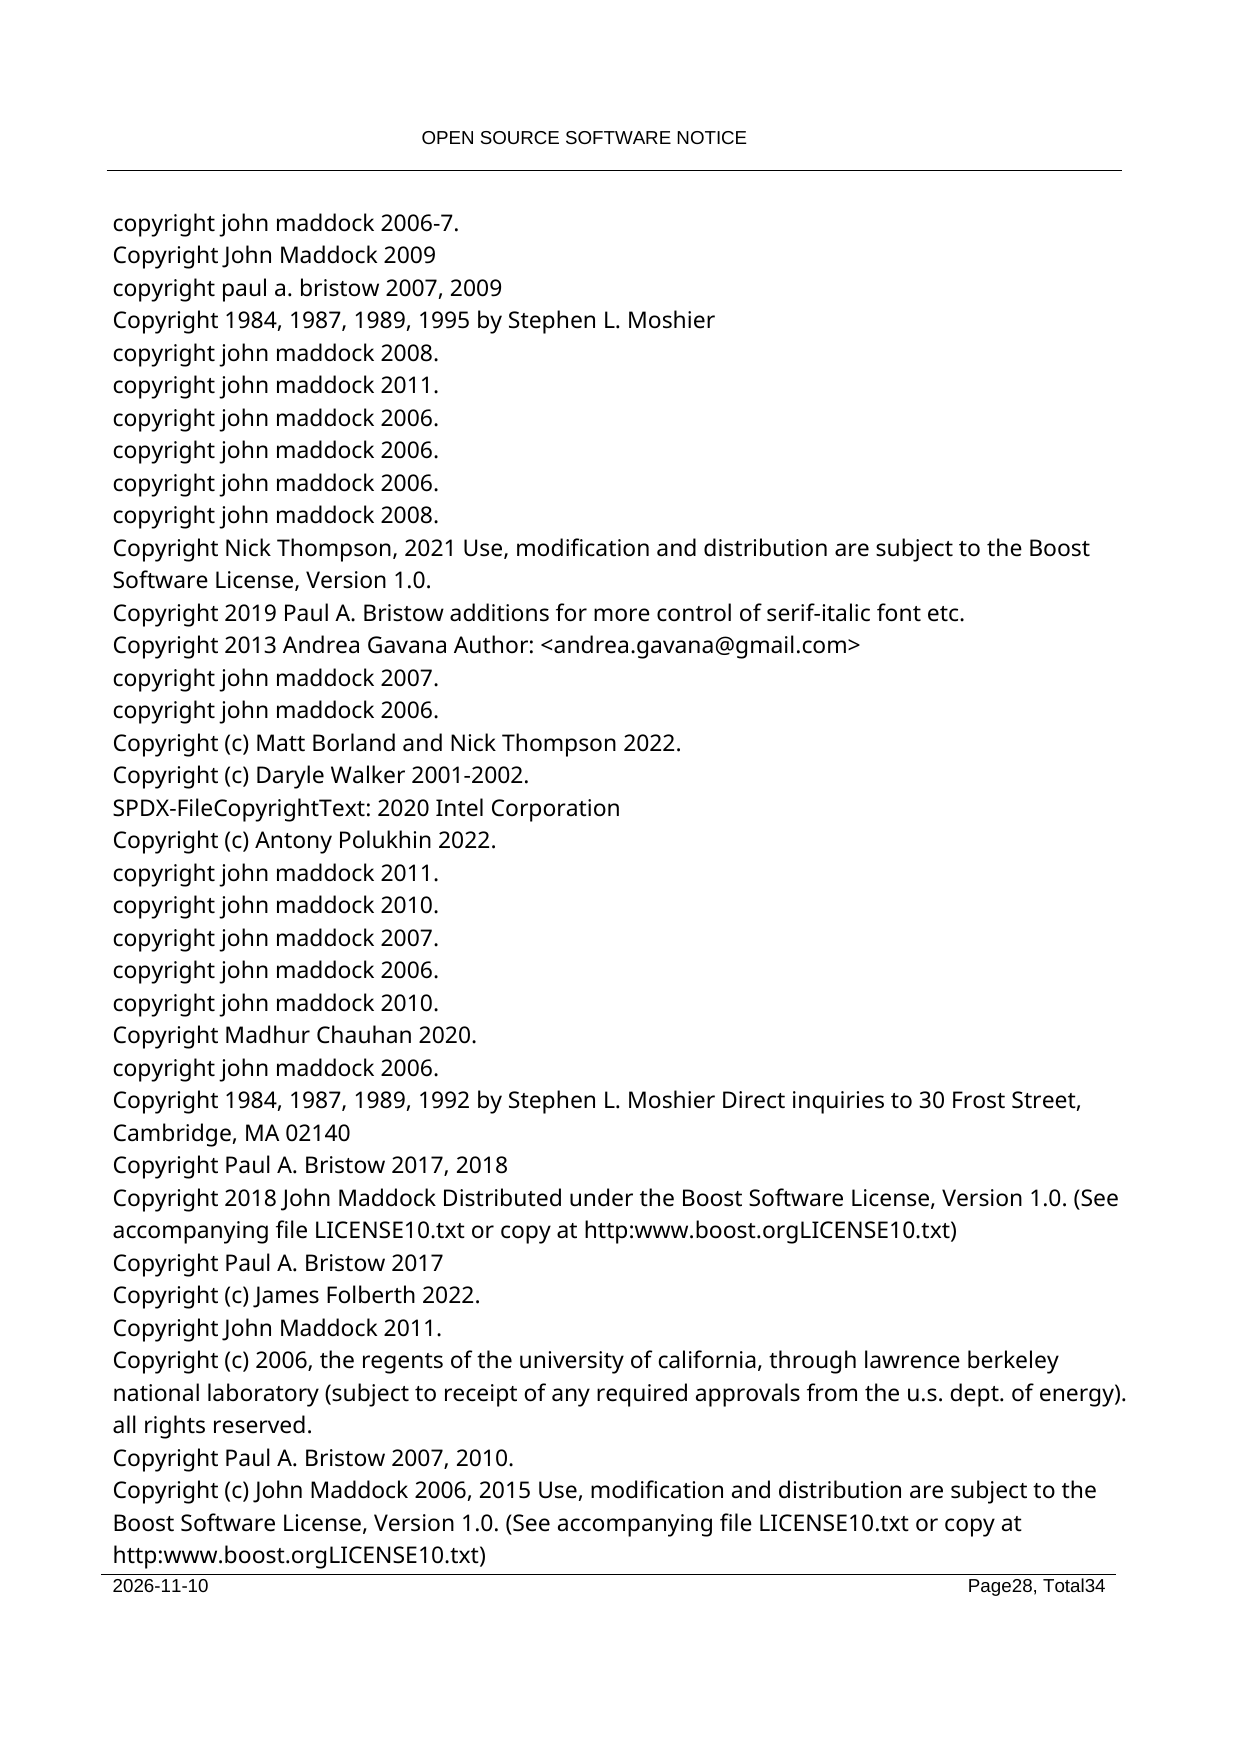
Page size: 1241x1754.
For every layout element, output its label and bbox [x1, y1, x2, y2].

text [112, 206, 1128, 1571]
